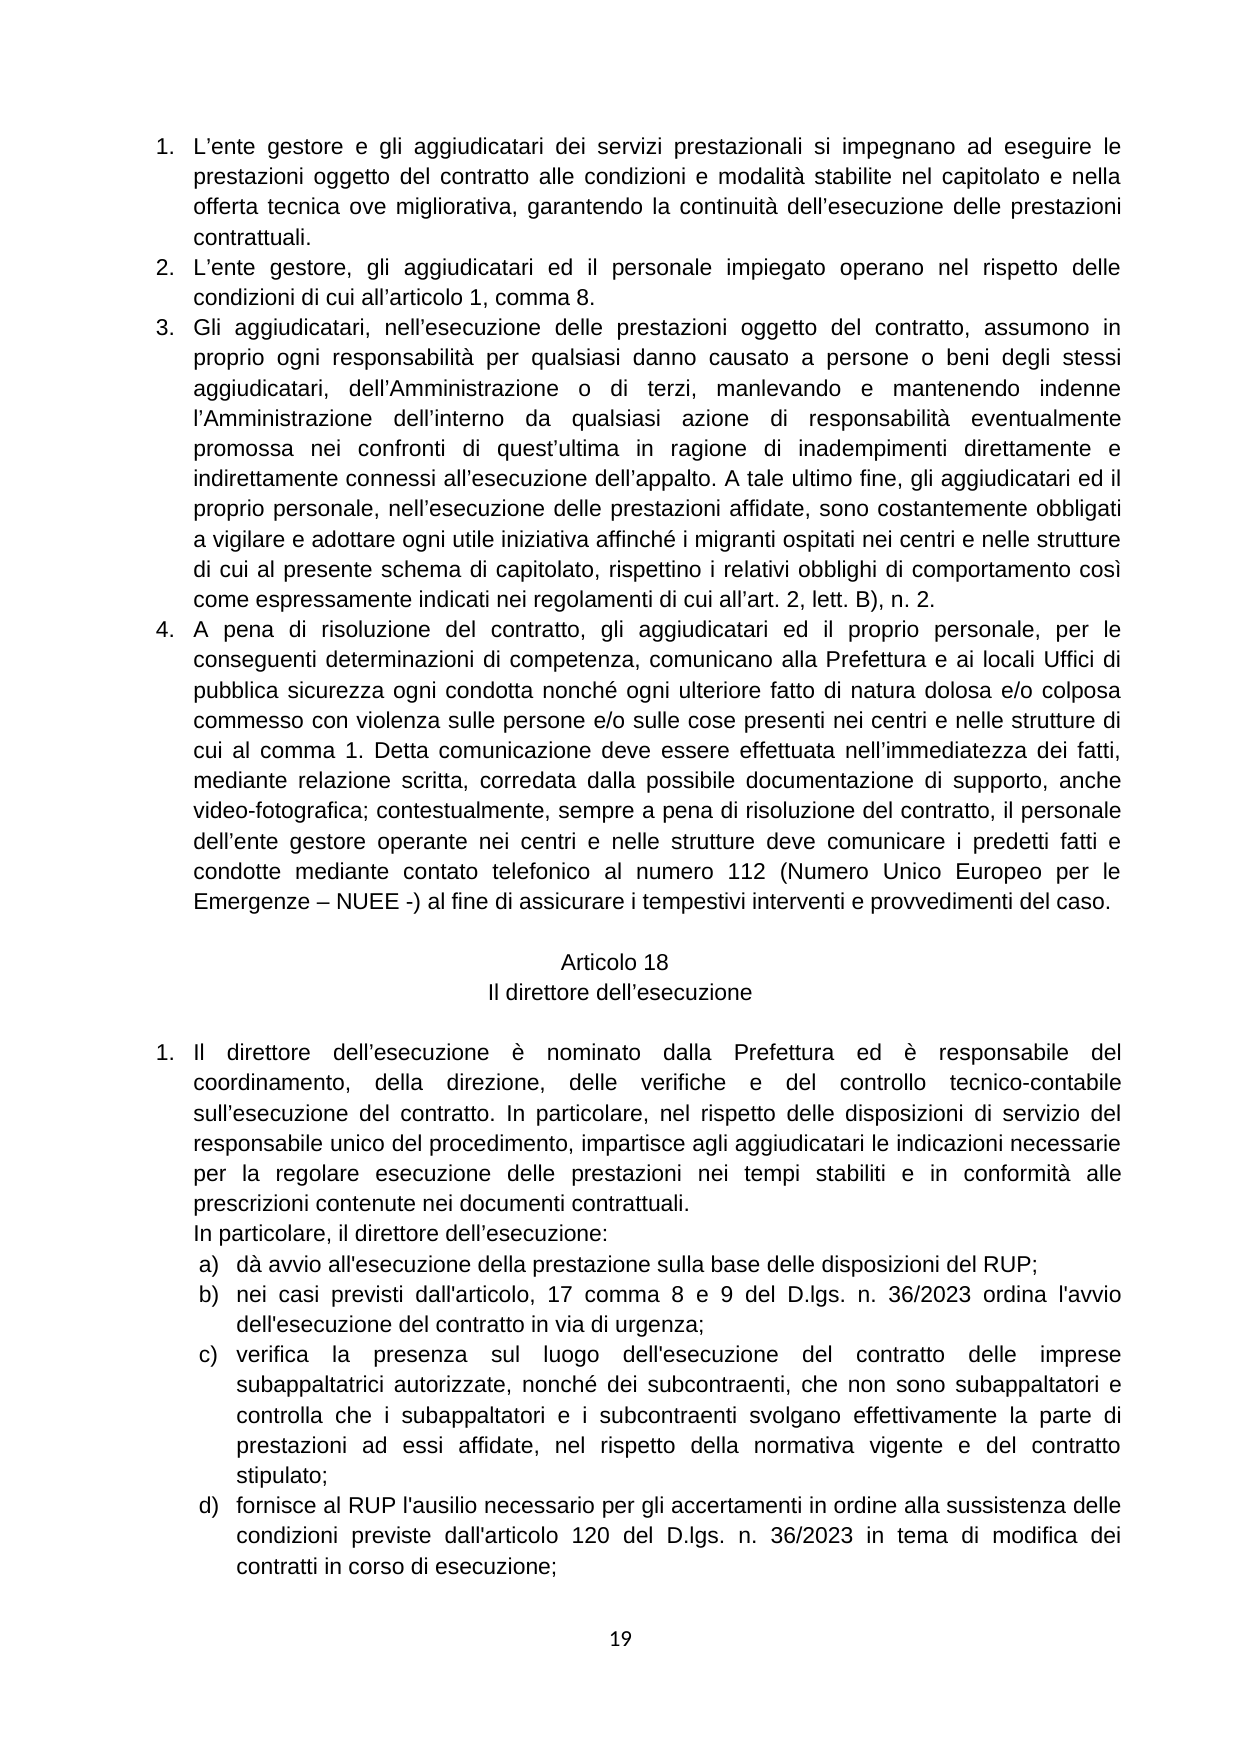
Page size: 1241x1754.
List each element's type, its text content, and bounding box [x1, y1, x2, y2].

list fornisce al RUP l'ausilio necessario per gli accertamenti in ordine alla sussistenza delle condizioni previste dall'articolo 120 del D.lgs. n. 36/2023 in tema di modifica dei contratti in corso di esecuzione; [199, 1492, 1122, 1579]
list dà avvio all'esecuzione della prestazione sulla base delle disposizioni del RUP; [199, 1251, 1122, 1277]
list nei casi previsti dall'articolo, 17 comma 8 e 9 del D.lgs. n. 36/2023 ordina l'avvio dell'esecuzione del contratto in via di urgenza; [199, 1281, 1122, 1337]
list verifica la presenza sul luogo dell'esecuzione del contratto delle imprese subappaltatrici autorizzate, nonché dei subcontraenti, che non sono subappaltatori e controlla che i subappaltatori e i subcontraenti svolgano effettivamente la parte di prestazioni ad essi affidate, nel rispetto della normativa vigente e del contratto stipulato; [199, 1341, 1122, 1488]
text Articolo 18 [488, 948, 1122, 975]
list In particolare, il direttore dell’esecuzione: [193, 1220, 1122, 1247]
list Gli aggiudicatari, nell’esecuzione delle prestazioni oggetto del contratto, assumono in proprio ogni responsabilità per qualsiasi danno causato a persone o beni degli stessi aggiudicatari, dell’Amministrazione o di terzi, manlevando e mantenendo indenne l’Amministrazione dell’interno da qualsiasi azione di responsabilità eventualmente promossa nei confronti di quest’ultima in ragione di inadempimenti direttamente e indirettamente connessi all’esecuzione dell’appalto. A tale ultimo fine, gli aggiudicatari ed il proprio personale, nell’esecuzione delle prestazioni affidate, sono costantemente obbligati a vigilare e adottare ogni utile iniziativa affinché i migranti ospitati nei centri e nelle strutture di cui al presente schema di capitolato, rispettino i relativi obblighi di comportamento così come espressamente indicati nei regolamenti di cui all’art. 2, lett. B), n. 2. [156, 314, 1122, 612]
text Il direttore dell’esecuzione [118, 979, 1122, 1005]
list L’ente gestore e gli aggiudicatari dei servizi prestazionali si impegnano ad eseguire le prestazioni oggetto del contratto alle condizioni e modalità stabilite nel capitolato e nella offerta tecnica ove migliorativa, garantendo la continuità dell’esecuzione delle prestazioni contrattuali. [156, 133, 1122, 250]
list Il direttore dell’esecuzione è nominato dalla Prefettura ed è responsabile del coordinamento, della direzione, delle verifiche e del controllo tecnico-contabile sull’esecuzione del contratto. In particolare, nel rispetto delle disposizioni di servizio del responsabile unico del procedimento, impartisce agli aggiudicatari le indicazioni necessarie per la regolare esecuzione delle prestazioni nei tempi stabiliti e in conformità alle prescrizioni contenute nei documenti contrattuali. [156, 1039, 1122, 1217]
list A pena di risoluzione del contratto, gli aggiudicatari ed il proprio personale, per le conseguenti determinazioni di competenza, comunicano alla Prefettura e ai locali Uffici di pubblica sicurezza ogni condotta nonché ogni ulteriore fatto di natura dolosa e/o colposa commesso con violenza sulle persone e/o sulle cose presenti nei centri e nelle strutture di cui al comma 1. Detta comunicazione deve essere effettuata nell’immediatezza dei fatti, mediante relazione scritta, corredata dalla possibile documentazione di supporto, anche video-fotografica; contestualmente, sempre a pena di risoluzione del contratto, il personale dell’ente gestore operante nei centri e nelle strutture deve comunicare i predetti fatti e condotte mediante contato telefonico al numero 112 (Numero Unico Europeo per le Emergenze – NUEE -) al fine di assicurare i tempestivi interventi e provvedimenti del caso. [156, 616, 1122, 914]
list L’ente gestore, gli aggiudicatari ed il personale impiegato operano nel rispetto delle condizioni di cui all’articolo 1, comma 8. [156, 254, 1122, 310]
